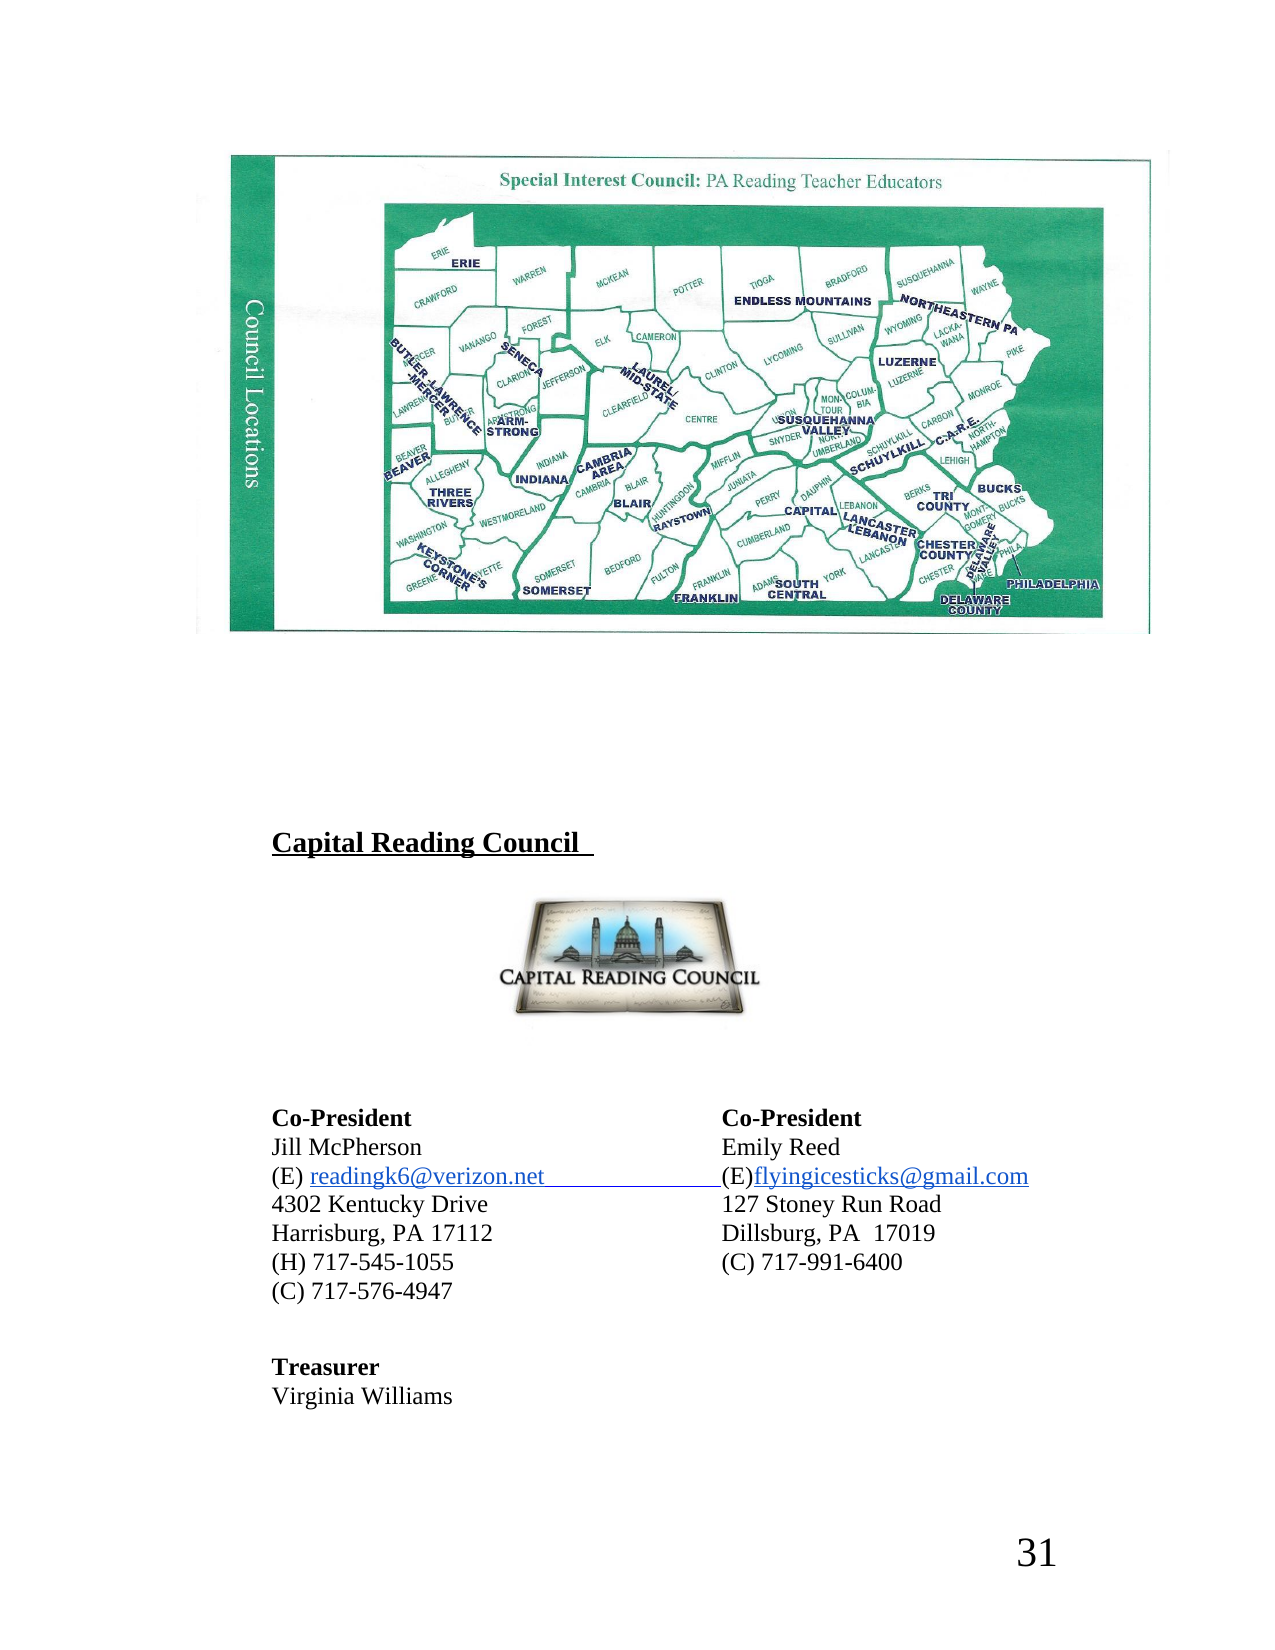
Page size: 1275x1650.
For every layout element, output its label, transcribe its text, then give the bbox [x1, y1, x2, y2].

text Co-President Co-President [271, 1103, 1057, 1132]
text Capital Reading Council [196, 825, 1057, 858]
picture [196, 150, 1172, 634]
picture [444, 858, 810, 1104]
text (C) 717-576-4947 [196, 1276, 1057, 1304]
text (E) readingk6@verizon.net (E)flyingicesticks@gmail.com [271, 1161, 1057, 1189]
text (H) 717-545-1055 (C) 717-991-6400 [196, 1247, 1057, 1276]
text Harrisburg, PA 17112 Dillsburg, PA 17019 [196, 1218, 1057, 1247]
text Jill McPherson Emily Reed [271, 1132, 1057, 1161]
text Treasurer [196, 1352, 1057, 1381]
text Virginia Williams [196, 1381, 1057, 1410]
text 4302 Kentucky Drive 127 Stoney Run Road [271, 1189, 1057, 1218]
